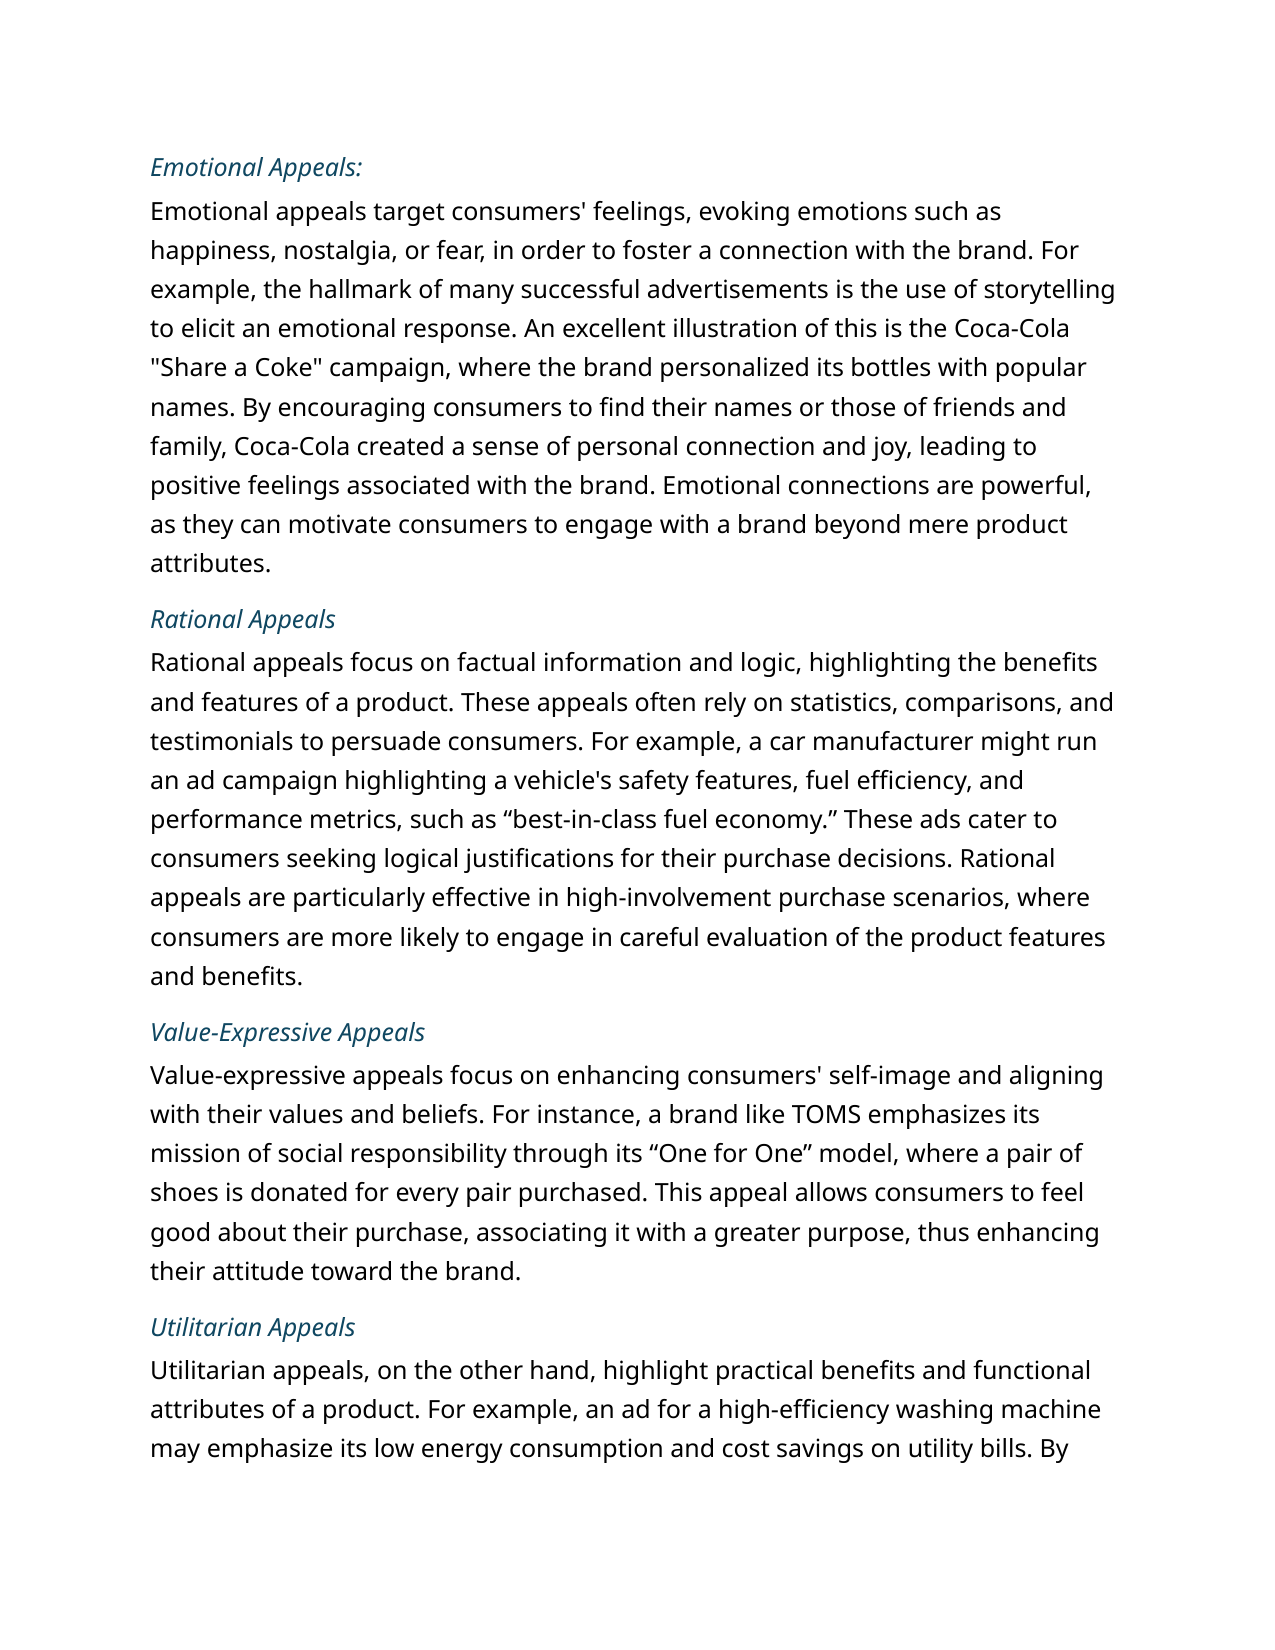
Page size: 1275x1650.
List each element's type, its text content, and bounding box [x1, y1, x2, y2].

text Value-expressive appeals focus on enhancing consumers' self-image and aligning with their values and beliefs. For instance, a brand like TOMS emphasizes its mission of social responsibility through its “One for One” model, where a pair of shoes is donated for every pair purchased. This appeal allows consumers to feel good about their purchase, associating it with a greater purpose, thus enhancing their attitude toward the brand. [150, 1057, 1125, 1287]
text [150, 1352, 1125, 1465]
subtitle Emotional Appeals: [150, 150, 1125, 184]
text Emotional appeals target consumers' feelings, evoking emotions such as happiness, nostalgia, or fear, in order to foster a connection with the brand. For example, the hallmark of many successful advertisements is the use of storytelling to elicit an emotional response. An excellent illustration of this is the Coca-Cola "Share a Coke" campaign, where the brand personalized its bottles with popular names. By encouraging consumers to find their names or those of friends and family, Coca-Cola created a sense of personal connection and joy, leading to positive feelings associated with the brand. Emotional connections are powerful, as they can motivate consumers to engage with a brand beyond mere product attributes. [150, 193, 1125, 580]
subtitle Value-Expressive Appeals [150, 1014, 1125, 1048]
text Rational appeals focus on factual information and logic, highlighting the benefits and features of a product. These appeals often rely on statistics, comparisons, and testimonials to persuade consumers. For example, a car manufacturer might run an ad campaign highlighting a vehicle's safety features, fuel efficiency, and performance metrics, such as “best-in-class fuel economy.” These ads cater to consumers seeking logical justifications for their purchase decisions. Rational appeals are particularly effective in high-involvement purchase scenarios, where consumers are more likely to engage in careful evaluation of the product features and benefits. [150, 645, 1125, 992]
subtitle Utilitarian Appeals [150, 1309, 1125, 1343]
subtitle Rational Appeals [150, 602, 1125, 636]
